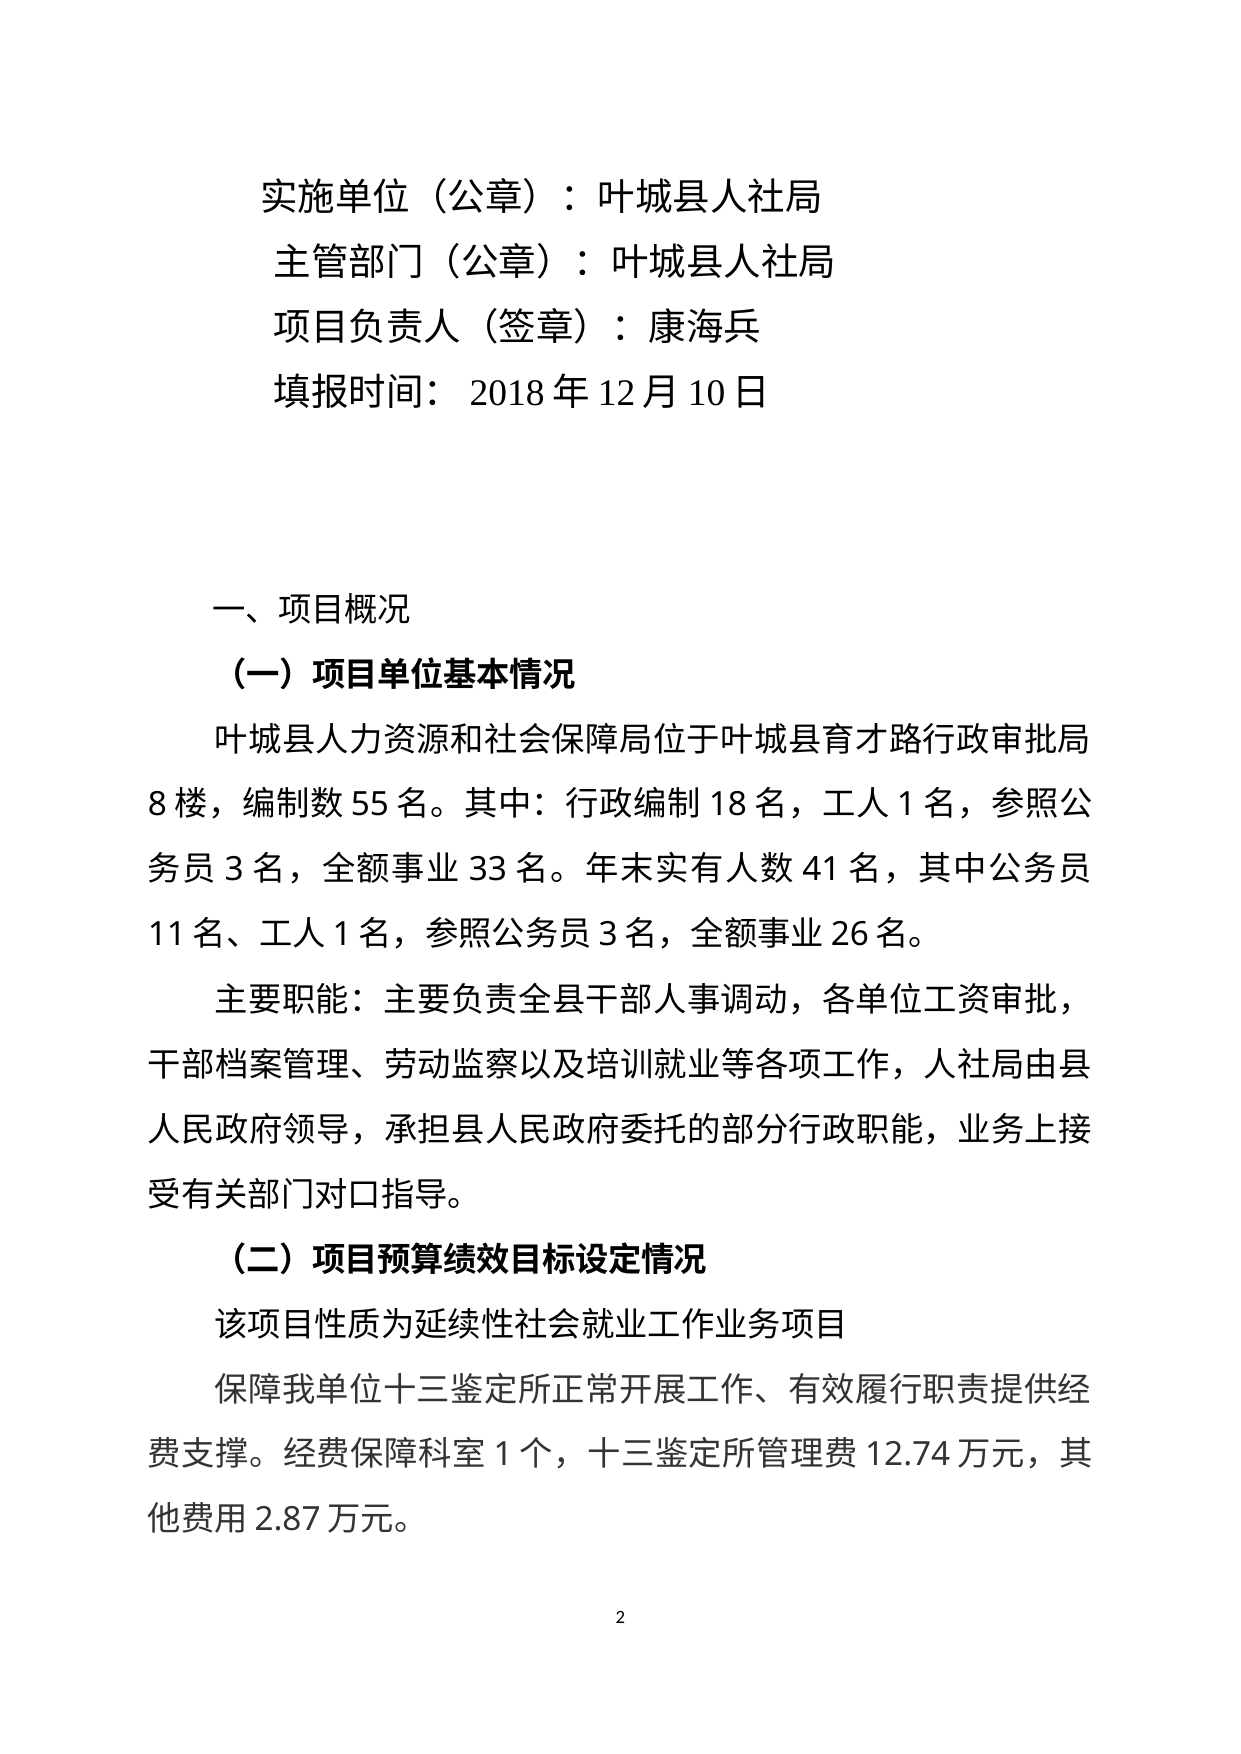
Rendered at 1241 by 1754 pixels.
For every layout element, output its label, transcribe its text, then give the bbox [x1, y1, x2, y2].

text 项目负责人（签章）：康海兵 [148, 291, 1092, 356]
text 一、项目概况 [148, 574, 1092, 639]
text 该项目性质为延续性社会就业工作业务项目 [148, 1289, 1092, 1354]
text 保障我单位十三鉴定所正常开展工作、有效履行职责提供经费支撑。经费保障科室1个，十三鉴定所管理费12.74万元，其他费用2.87万元。 [148, 1354, 1092, 1549]
text 叶城县人力资源和社会保障局位于叶城县育才路行政审批局8楼，编制数55名。其中：行政编制18名，工人1名，参照公务员3名，全额事业33名。年末实有人数41名，其中公务员11名、工人1名，参照公务员3名，全额事业26名。 [148, 704, 1092, 964]
text 填报时间： 2018年 12月10日 [148, 356, 1092, 421]
text 实施单位（公章）：叶城县人社局 [148, 161, 1092, 226]
text 主要职能：主要负责全县干部人事调动，各单位工资审批，干部档案管理、劳动监察以及培训就业等各项工作，人社局由县人民政府领导，承担县人民政府委托的部分行政职能，业务上接受有关部门对口指导。 [148, 964, 1092, 1224]
text （二）项目预算绩效目标设定情况 [148, 1224, 1092, 1289]
text （一）项目单位基本情况 [148, 639, 1092, 704]
text 主管部门（公章）：叶城县人社局 [148, 226, 1092, 291]
